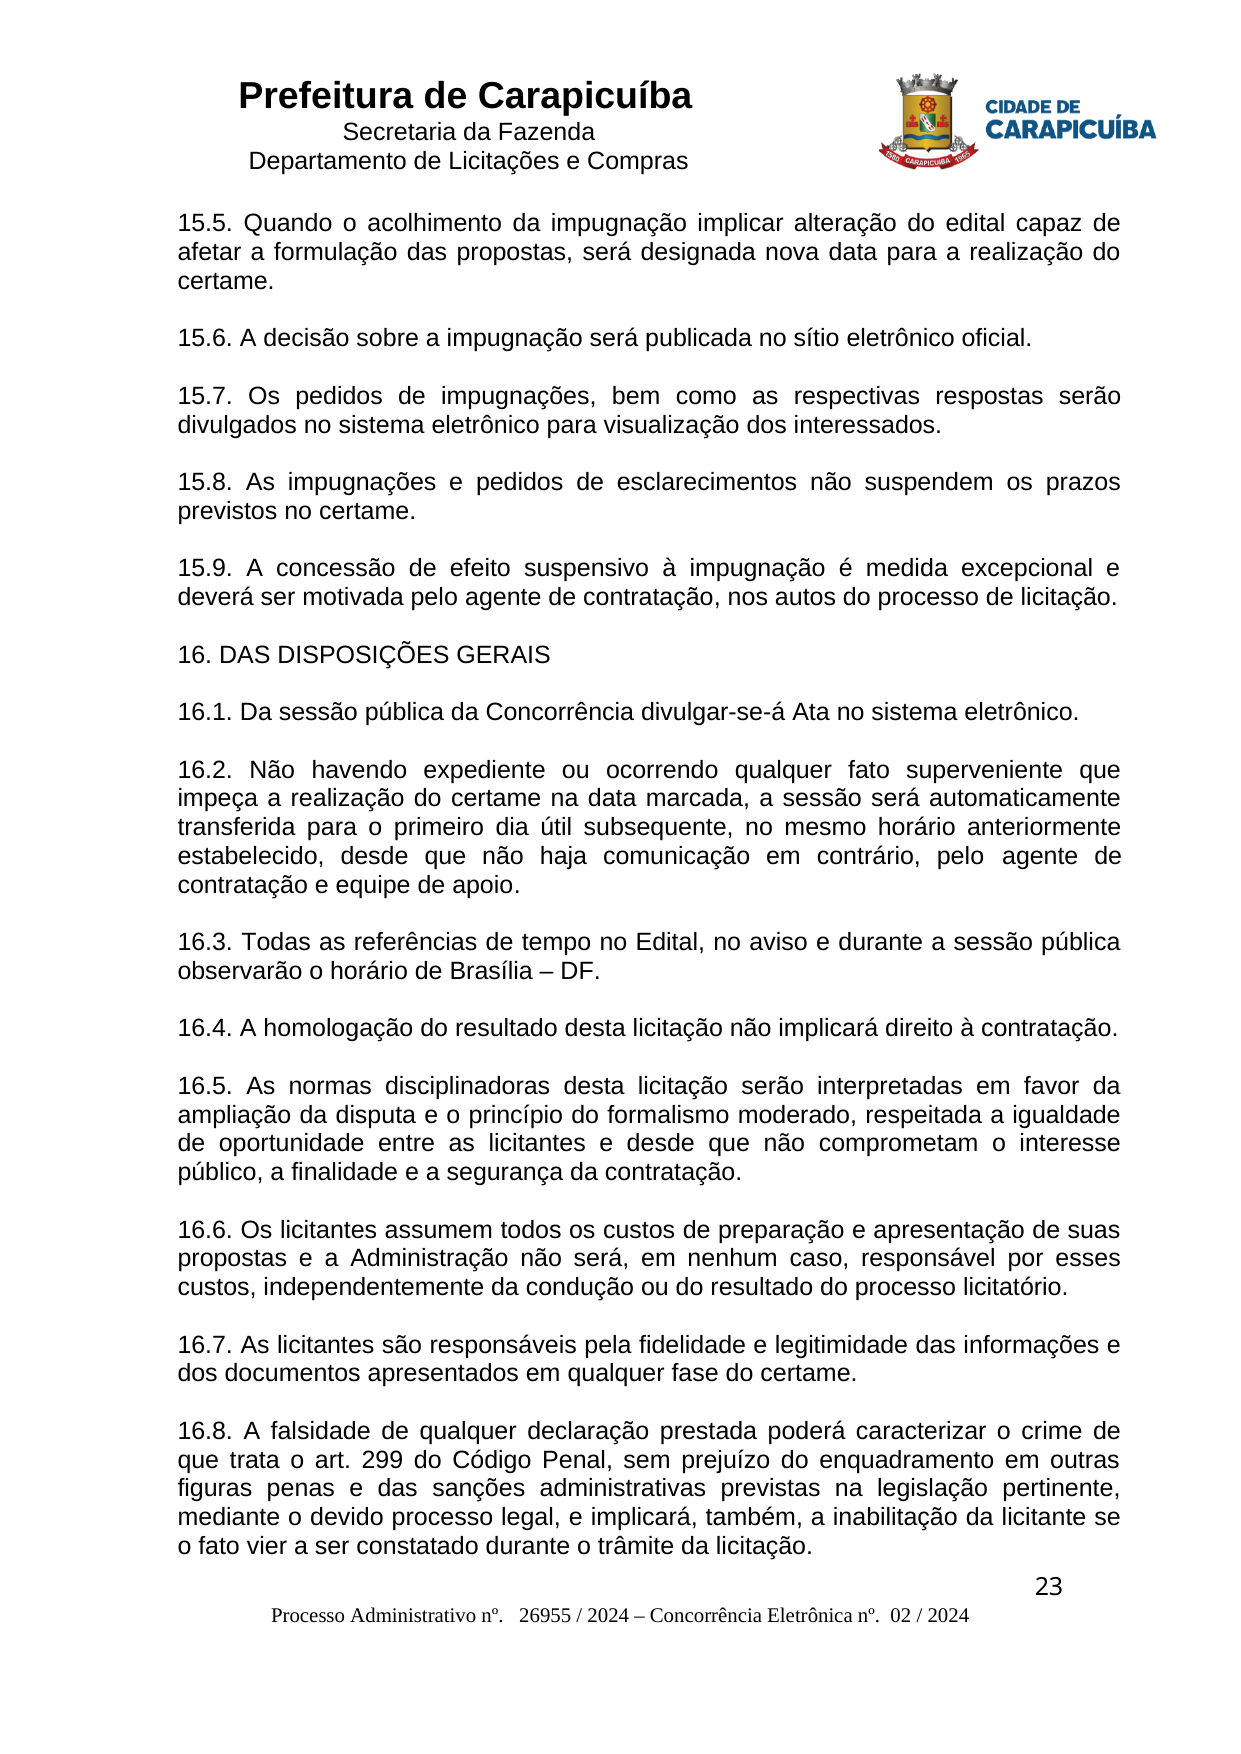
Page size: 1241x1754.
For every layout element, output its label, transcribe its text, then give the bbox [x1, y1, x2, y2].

text 16.3. Todas as referências de tempo no Edital, no aviso e durante a sessão pública observarão o horário de Brasília – DF. [177, 927, 1122, 985]
text 15.8. As impugnações e pedidos de esclarecimentos não suspendem os prazos previstos no certame. [177, 467, 1122, 525]
text 16. DAS DISPOSIÇÕES GERAIS [177, 640, 1122, 668]
text 16.7. As licitantes são responsáveis pela fidelidade e legitimidade das informações e dos documentos apresentados em qualquer fase do certame. [177, 1330, 1122, 1387]
text 16.6. Os licitantes assumem todos os custos de preparação e apresentação de suas propostas e a Administração não será, em nenhum caso, responsável por esses custos, independentemente da condução ou do resultado do processo licitatório. [177, 1215, 1122, 1301]
picture [877, 65, 1159, 172]
text 15.5. Quando o acolhimento da impugnação implicar alteração do edital capaz de afetar a formulação das propostas, será designada nova data para a realização do certame. [177, 208, 1122, 295]
text 16.4. A homologação do resultado desta licitação não implicará direito à contratação. [177, 1013, 1122, 1042]
text 16.8. A falsidade de qualquer declaração prestada poderá caracterizar o crime de que trata o art. 299 do Código Penal, sem prejuízo do enquadramento em outras figuras penas e das sanções administrativas previstas na legislação pertinente, mediante o devido processo legal, e implicará, também, a inabilitação da licitante se o fato vier a ser constatado durante o trâmite da licitação. [177, 1416, 1122, 1560]
text 16.1. Da sessão pública da Concorrência divulgar-se-á Ata no sistema eletrônico. [177, 697, 1122, 726]
text 16.2. Não havendo expediente ou ocorrendo qualquer fato superveniente que impeça a realização do certame na data marcada, a sessão será automaticamente transferida para o primeiro dia útil subsequente, no mesmo horário anteriormente estabelecido, desde que não haja comunicação em contrário, pelo agente de contratação e equipe de apoio. [177, 755, 1122, 898]
text 15.9. A concessão de efeito suspensivo à impugnação é medida excepcional e deverá ser motivada pelo agente de contratação, nos autos do processo de licitação. [177, 553, 1122, 611]
text 15.7. Os pedidos de impugnações, bem como as respectivas respostas serão divulgados no sistema eletrônico para visualização dos interessados. [177, 381, 1122, 438]
text 16.5. As normas disciplinadoras desta licitação serão interpretadas em favor da ampliação da disputa e o princípio do formalismo moderado, respeitada a igualdade de oportunidade entre as licitantes e desde que não comprometam o interesse público, a finalidade e a segurança da contratação. [177, 1071, 1122, 1186]
text 15.6. A decisão sobre a impugnação será publicada no sítio eletrônico oficial. [177, 323, 1122, 352]
